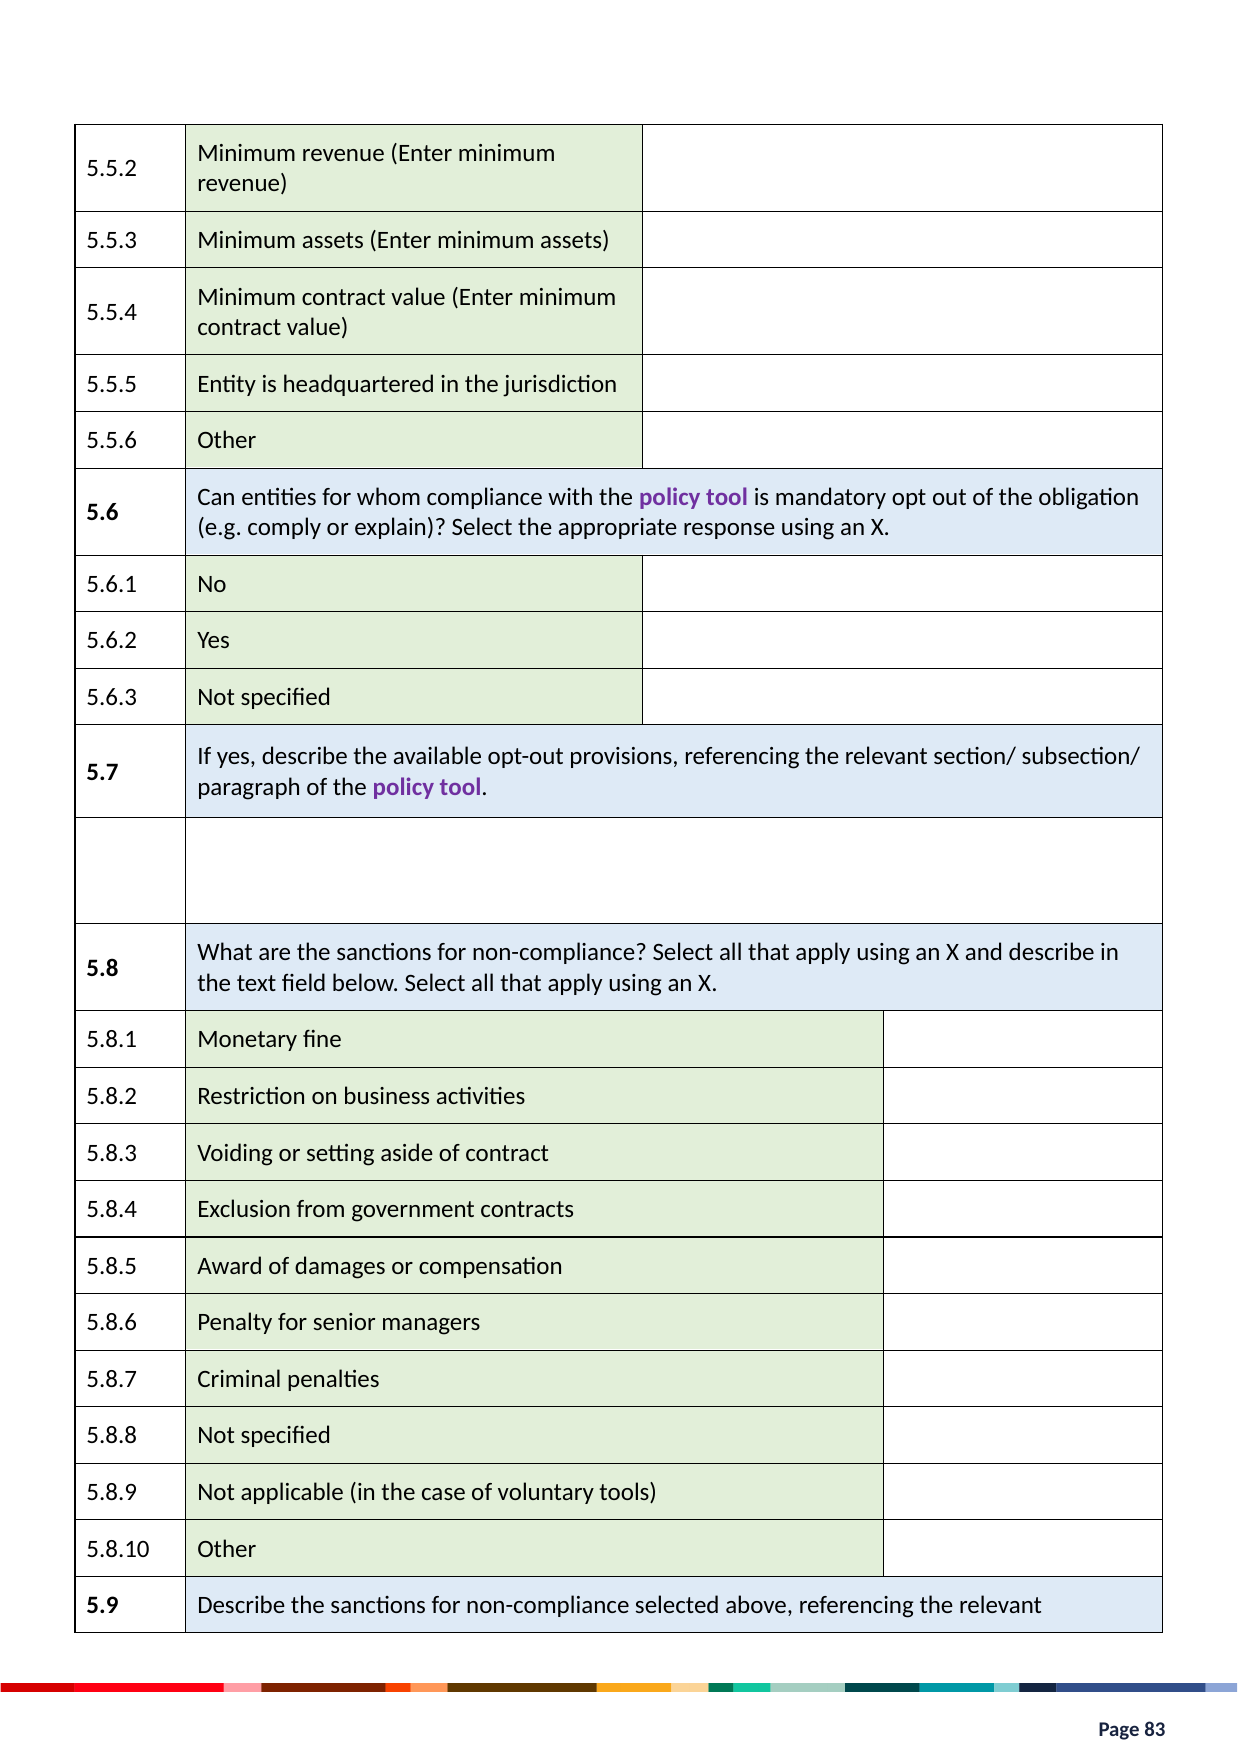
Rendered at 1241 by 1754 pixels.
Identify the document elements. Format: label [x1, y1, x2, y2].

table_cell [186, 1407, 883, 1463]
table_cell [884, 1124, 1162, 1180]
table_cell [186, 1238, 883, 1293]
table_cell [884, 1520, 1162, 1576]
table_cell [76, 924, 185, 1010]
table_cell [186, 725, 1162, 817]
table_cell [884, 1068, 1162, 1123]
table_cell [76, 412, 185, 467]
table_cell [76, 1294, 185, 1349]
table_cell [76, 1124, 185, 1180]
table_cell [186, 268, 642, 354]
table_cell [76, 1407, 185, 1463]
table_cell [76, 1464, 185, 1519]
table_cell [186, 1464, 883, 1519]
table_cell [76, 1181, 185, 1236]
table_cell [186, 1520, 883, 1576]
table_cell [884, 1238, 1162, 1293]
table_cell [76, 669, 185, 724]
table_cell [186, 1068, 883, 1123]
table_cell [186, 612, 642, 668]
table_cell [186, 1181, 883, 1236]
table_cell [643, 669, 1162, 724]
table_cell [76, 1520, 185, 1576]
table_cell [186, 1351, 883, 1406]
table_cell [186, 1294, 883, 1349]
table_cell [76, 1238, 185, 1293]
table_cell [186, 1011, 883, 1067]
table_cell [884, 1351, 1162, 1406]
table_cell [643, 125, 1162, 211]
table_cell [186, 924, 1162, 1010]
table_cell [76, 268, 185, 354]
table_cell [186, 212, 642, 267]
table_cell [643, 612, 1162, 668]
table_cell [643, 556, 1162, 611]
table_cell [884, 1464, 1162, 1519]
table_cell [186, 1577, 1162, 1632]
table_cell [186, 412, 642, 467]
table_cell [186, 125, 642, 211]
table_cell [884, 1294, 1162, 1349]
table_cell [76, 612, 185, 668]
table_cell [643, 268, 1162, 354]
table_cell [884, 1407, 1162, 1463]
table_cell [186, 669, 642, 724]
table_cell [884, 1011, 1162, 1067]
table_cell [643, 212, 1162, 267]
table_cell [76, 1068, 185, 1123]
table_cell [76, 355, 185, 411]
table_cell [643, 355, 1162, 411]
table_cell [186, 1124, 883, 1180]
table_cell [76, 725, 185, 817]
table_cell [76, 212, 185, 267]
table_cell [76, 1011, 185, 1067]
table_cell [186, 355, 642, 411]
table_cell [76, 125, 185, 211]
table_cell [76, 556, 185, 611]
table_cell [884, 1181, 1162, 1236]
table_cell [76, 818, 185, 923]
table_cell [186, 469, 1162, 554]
picture [0, 1683, 1236, 1692]
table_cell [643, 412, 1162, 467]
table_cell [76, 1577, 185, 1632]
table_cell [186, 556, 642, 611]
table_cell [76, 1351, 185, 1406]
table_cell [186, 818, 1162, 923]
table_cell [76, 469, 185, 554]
